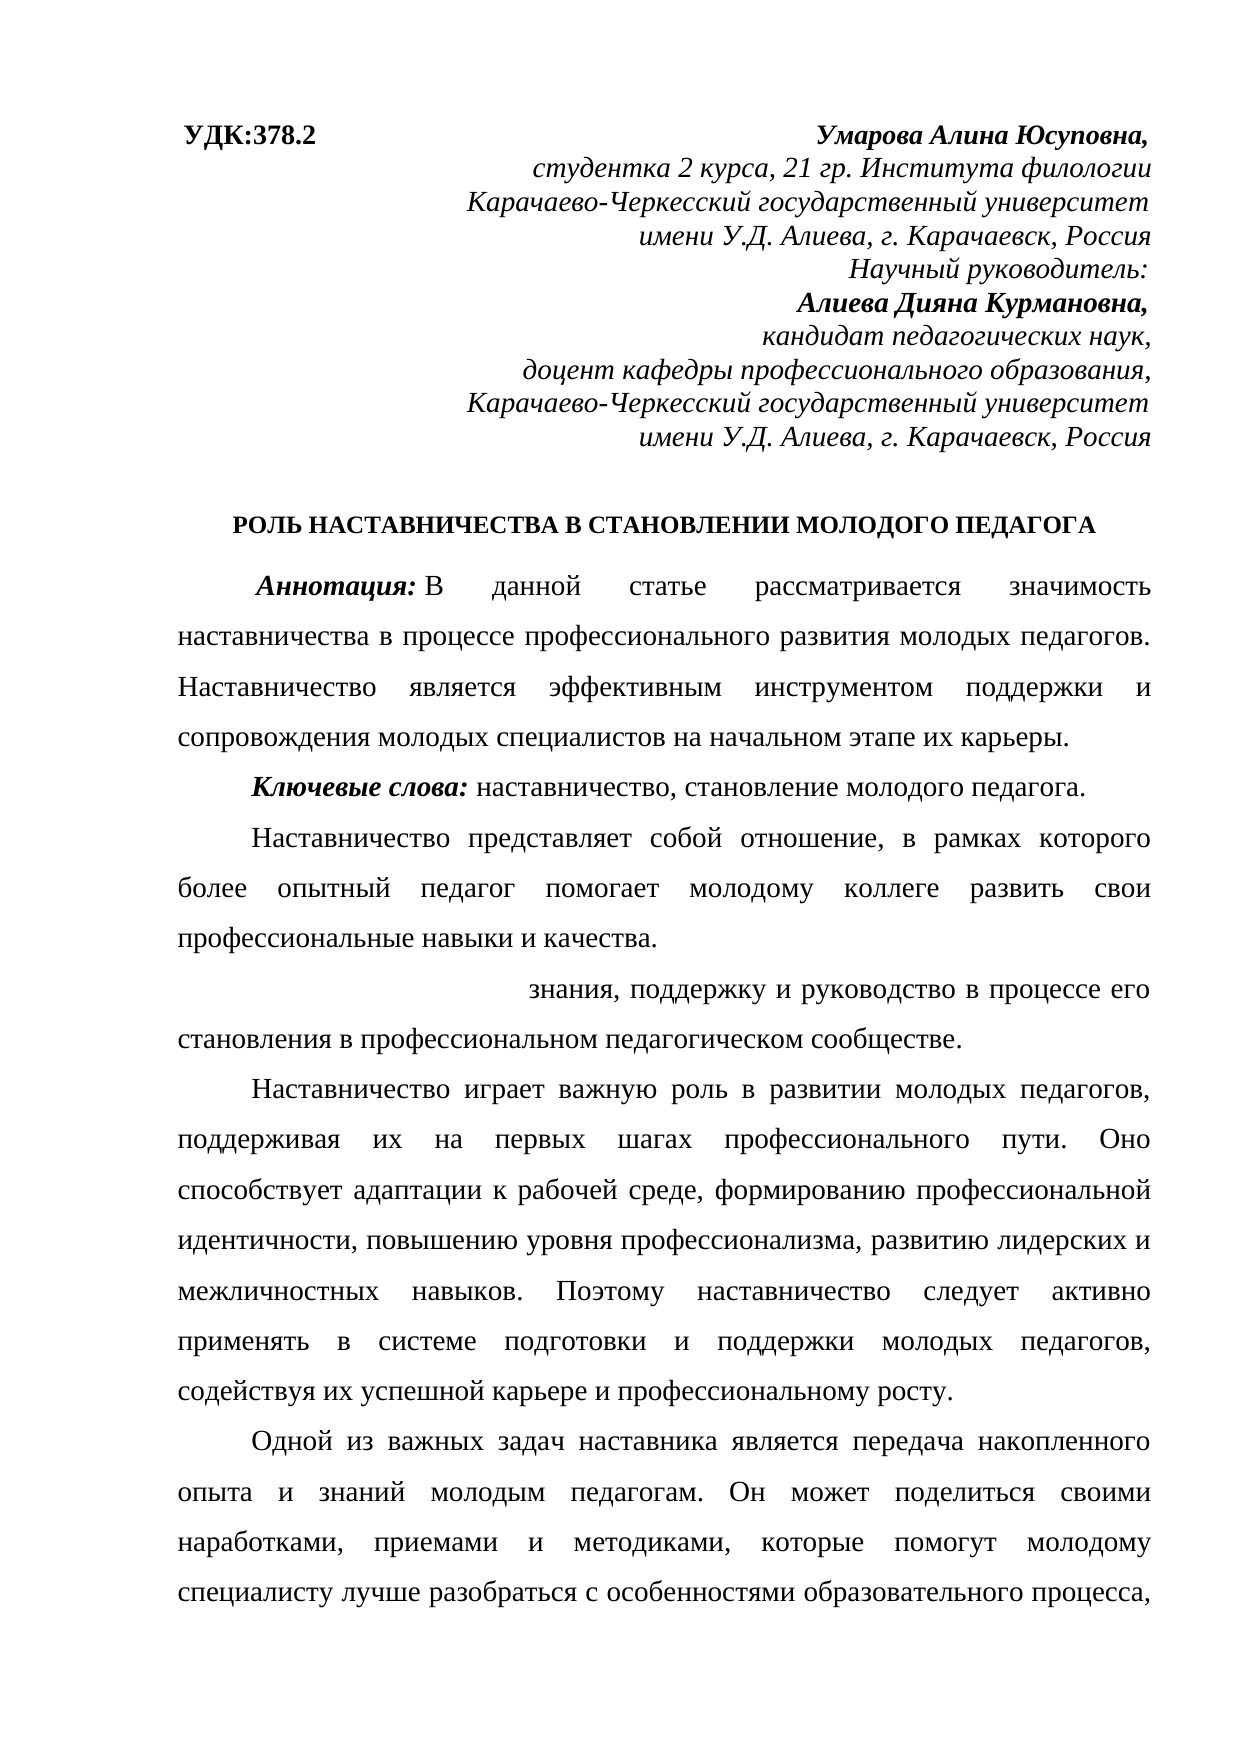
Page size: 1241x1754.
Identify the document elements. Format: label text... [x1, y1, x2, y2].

text РОЛЬ НАСТАВНИЧЕСТВА В СТАНОВЛЕНИИ МОЛОДОГО ПЕДАГОГА [177, 510, 1152, 539]
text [177, 1423, 1152, 1608]
text Карачаево-Черкесский государственный университет [177, 184, 1152, 218]
text Наставничество играет важную роль в развитии молодых педагогов, поддерживая их на первых шагах профессионального пути. Оно способствует адаптации к рабочей среде, формированию профессиональной идентичности, повышению уровня профессионализма, развитию лидерских и межличностных навыков. Поэтому наставничество следует активно применять в системе подготовки и поддержки молодых педагогов, содействуя их успешной карьере и профессиональному росту. [177, 1071, 1152, 1407]
text Карачаево-Черкесский государственный университет [177, 385, 1152, 419]
text Наставничество представляет собой отношение, в рамках которого более опытный педагог помогает молодому коллеге развить свои профессиональные навыки и качества. [177, 820, 1152, 954]
text имени У.Д. Алиева, г. Карачаевск, Россия [177, 419, 1152, 452]
text знания, поддержку и руководство в процессе его становления в профессиональном педагогическом сообществе. [177, 971, 1152, 1054]
text имени У.Д. Алиева, г. Карачаевск, Россия [177, 218, 1152, 251]
text Аннотация: В данной статье рассматривается значимость наставничества в процессе профессионального развития молодых педагогов. Наставничество является эффективным инструментом поддержки и сопровождения молодых специалистов на начальном этапе их карьеры. [177, 568, 1152, 753]
text УДК:378.2 Умарова Алина Юсуповна, студентка 2 курса, 21 гр. Института филологии [177, 118, 1152, 184]
text Ключевые слова: наставничество, становление молодого педагога. [177, 769, 1152, 803]
text Научный руководитель: [177, 251, 1152, 285]
text Алиева Дияна Курмановна, [177, 285, 1152, 318]
text доцент кафедры профессионального образования, [177, 352, 1152, 385]
text кандидат педагогических наук, [177, 318, 1152, 352]
